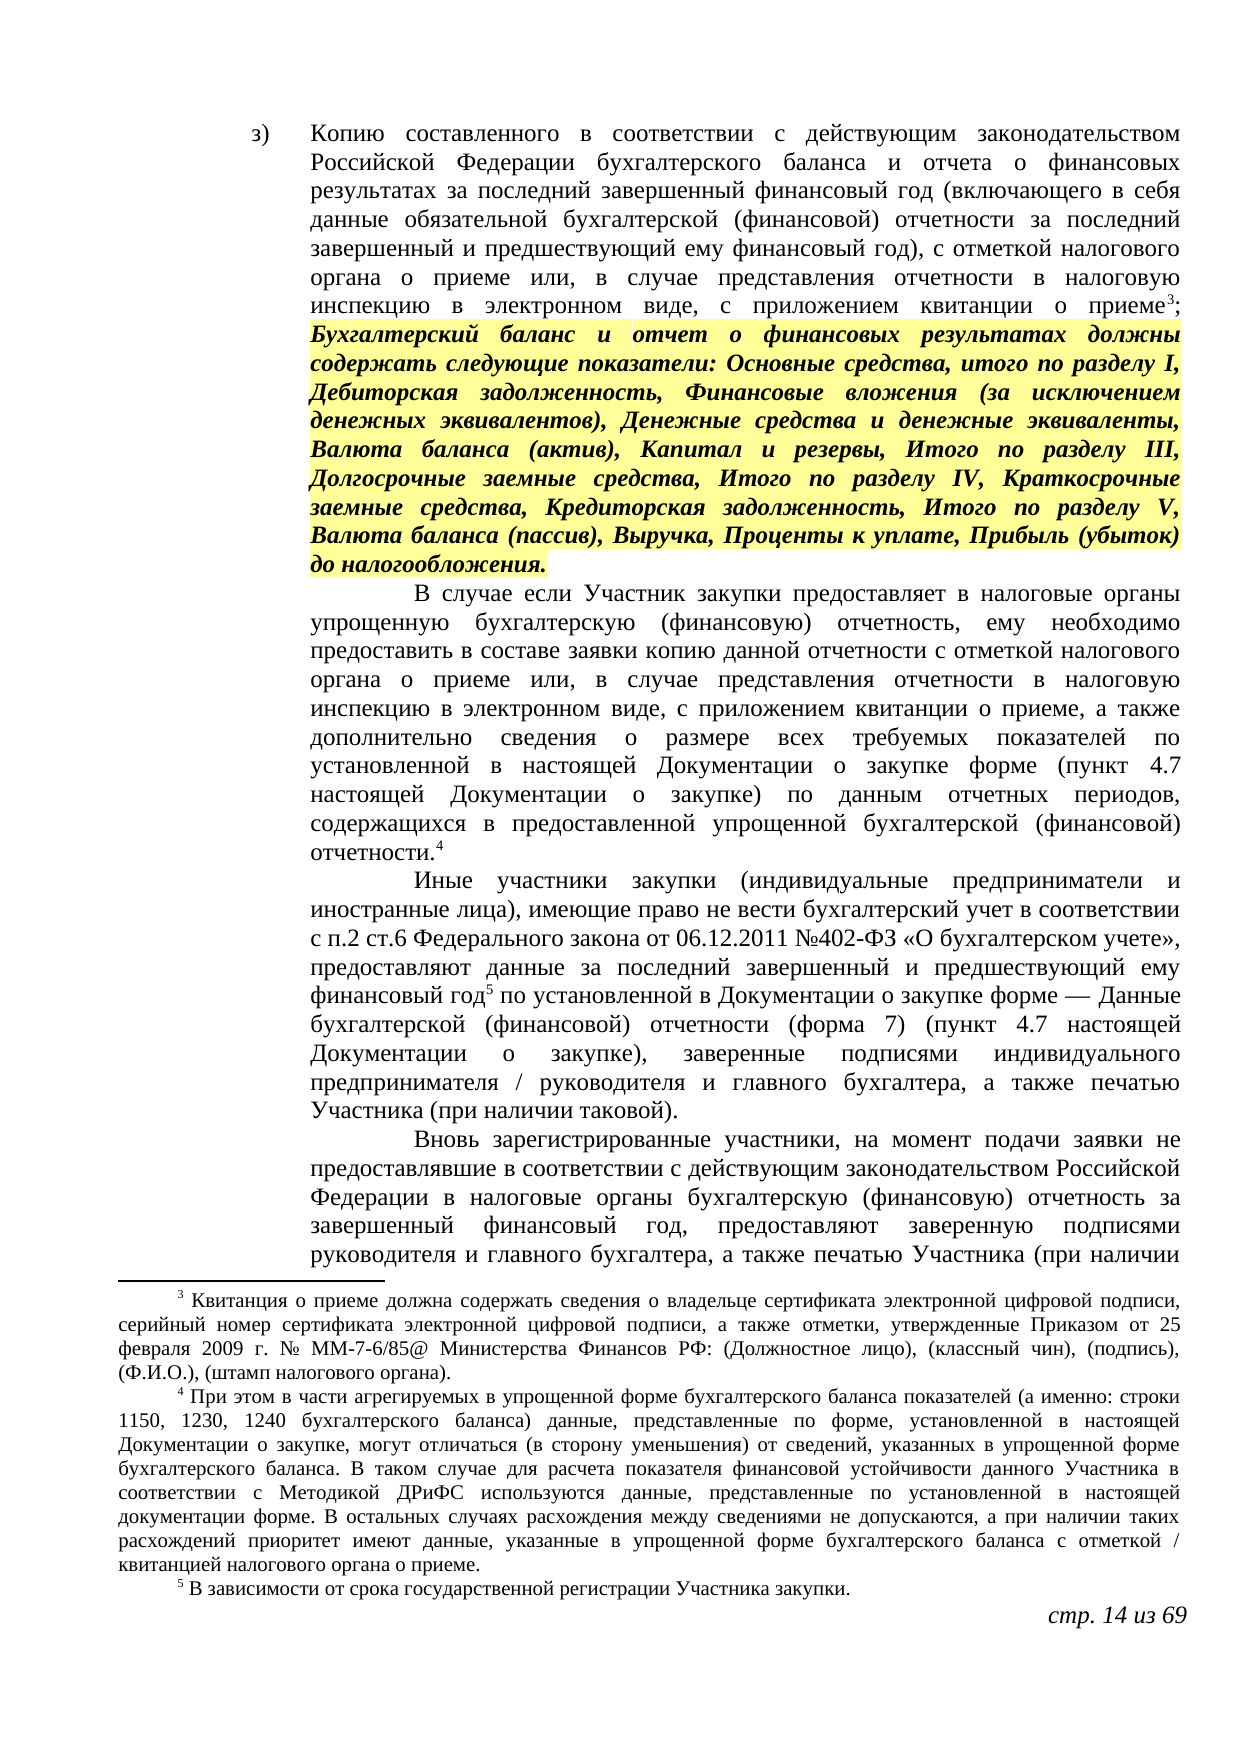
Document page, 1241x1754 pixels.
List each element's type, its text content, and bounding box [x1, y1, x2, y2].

list Иные участники закупки (индивидуальные предприниматели и иностранные лица), имеющие право не вести бухгалтерский учет в соответствии с п.2 ст.6 Федерального закона от 06.12.2011 №402-ФЗ «О бухгалтерском учете», предоставляют данные за последний завершенный и предшествующий ему финансовый год по установленной в Документации о закупке форме — Данные бухгалтерской (финансовой) отчетности (форма 7) (пункт 4.7 настоящей Документации о закупке), заверенные подписями индивидуального предпринимателя / руководителя и главного бухгалтера, а также печатью Участника (при наличии таковой). [310, 866, 1181, 1124]
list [310, 1124, 1181, 1268]
list В случае если Участник закупки предоставляет в налоговые органы упрощенную бухгалтерскую (финансовую) отчетность, ему необходимо предоставить в составе заявки копию данной отчетности с отметкой налогового органа о приеме или, в случае представления отчетности в налоговую инспекцию в электронном виде, с приложением квитанции о приеме, а также дополнительно сведения о размере всех требуемых показателей по установленной в настоящей Документации о закупке форме (пункт 4.7 настоящей Документации о закупке) по данным отчетных периодов, содержащихся в предоставленной упрощенной бухгалтерской (финансовой) отчетности. [310, 578, 1181, 866]
text Копию составленного в соответствии с действующим законодательством Российской Федерации бухгалтерского баланса и отчета о финансовых результатах за последний завершенный финансовый год (включающего в себя данные обязательной бухгалтерской (финансовой) отчетности за последний завершенный и предшествующий ему финансовый год), с отметкой налогового органа о приеме или, в случае представления отчетности в налоговую инспекцию в электронном виде, с приложением квитанции о приеме; Бухгалтерский баланс и отчет о финансовых результатах должны содержать следующие показатели: Основные средства, итого по разделу I, Дебиторская задолженность, Финансовые вложения (за исключением денежных эквивалентов), Денежные средства и денежные эквиваленты, Валюта баланса (актив), Капитал и резервы, Итого по разделу III, Долгосрочные заемные средства, Итого по разделу IV, Краткосрочные заемные средства, Кредиторская задолженность, Итого по разделу V, Валюта баланса (пассив), Выручка, Проценты к уплате, Прибыль (убыток) до налогообложения. [251, 118, 1181, 578]
